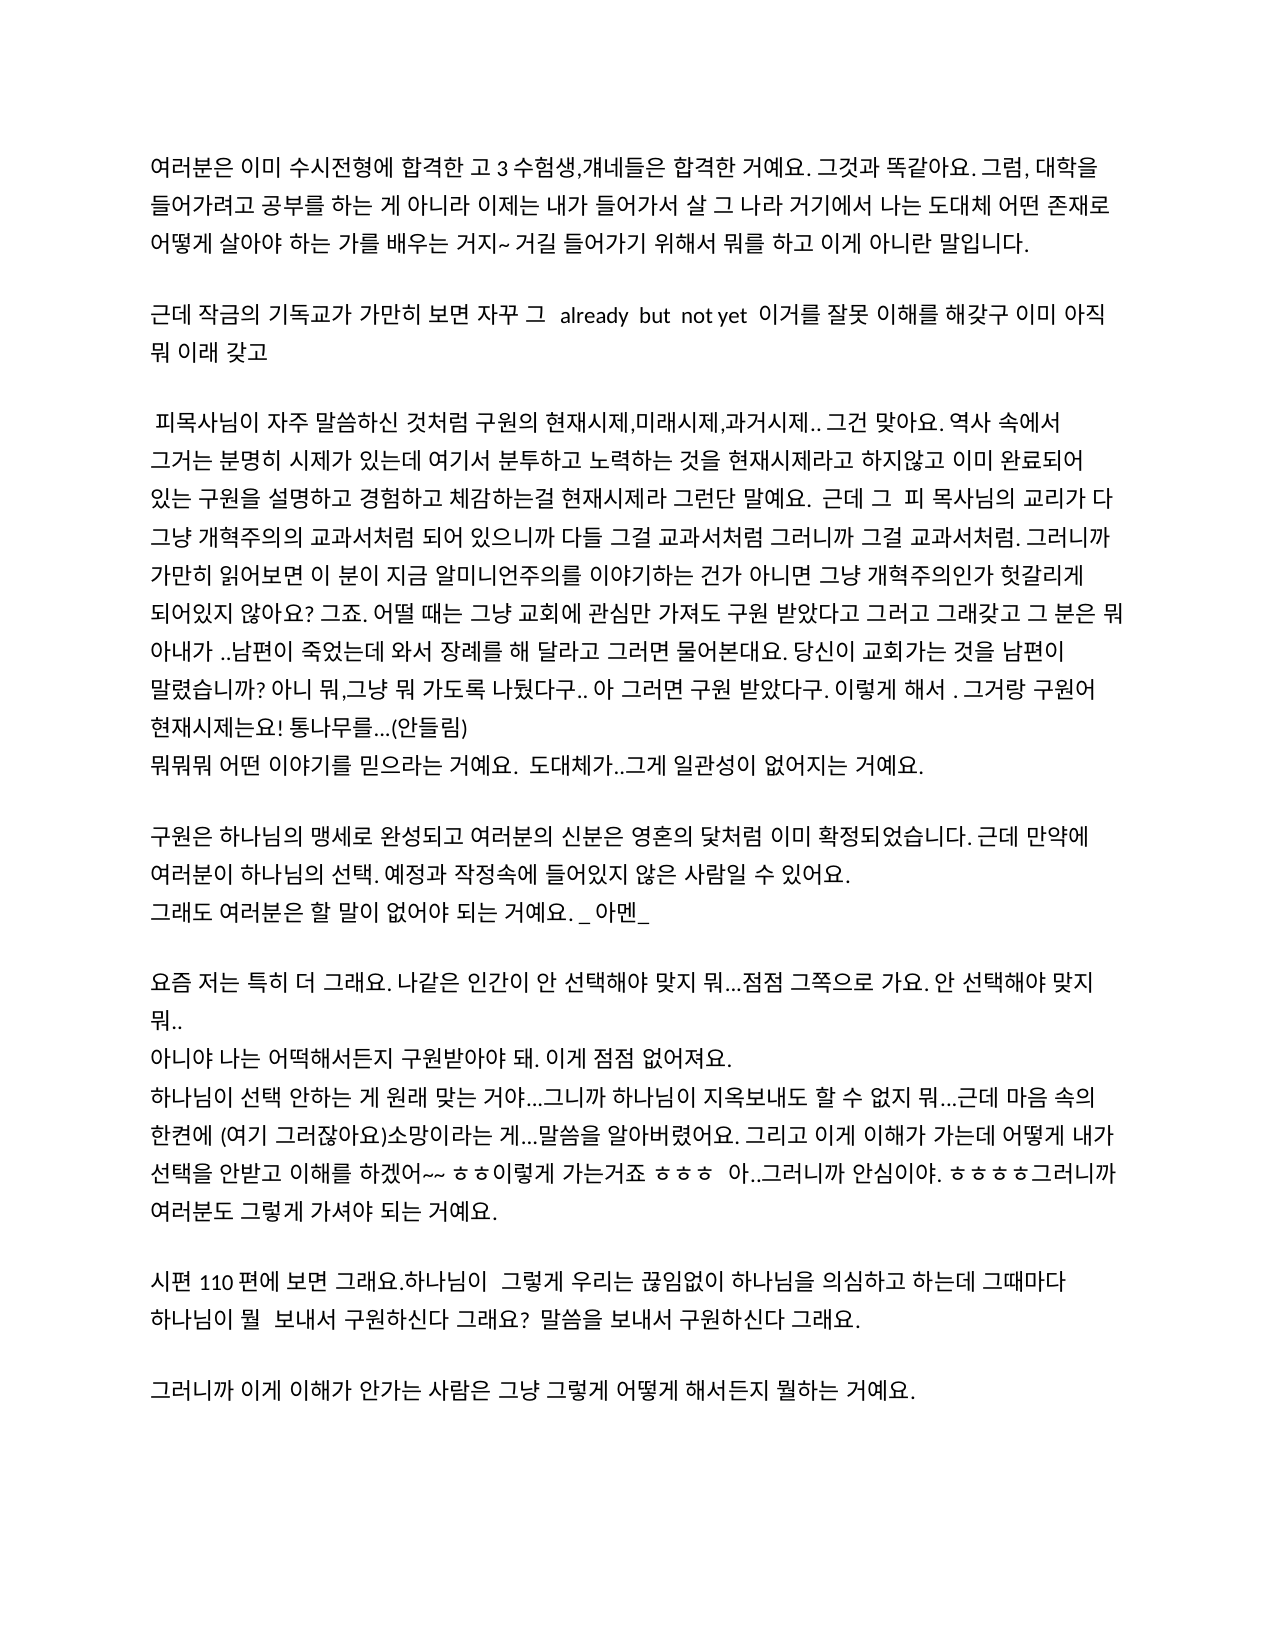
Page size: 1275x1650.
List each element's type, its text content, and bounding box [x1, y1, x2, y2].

text 여러분은 이미 수시전형에 합격한 고3 수험생,걔네들은 합격한 거예요. 그것과 똑같아요. 그럼, 대학을 들어가려고 공부를 하는 게 아니라 이제는 내가 들어가서 살 그 나라 거기에서 나는 도대체 어떤 존재로 어떻게 살아야 하는 가를 배우는 거지~ 거길 들어가기 위해서 뭐를 하고 이게 아니란 말입니다. [150, 150, 1125, 259]
text 구원은 하나님의 맹세로 완성되고 여러분의 신분은 영혼의 닻처럼 이미 확정되었습니다. 근데 만약에 여러분이 하나님의 선택. 예정과 작정속에 들어있지 않은 사람일 수 있어요. [150, 818, 1125, 890]
text 요즘 저는 특히 더 그래요. 나같은 인간이 안 선택해야 맞지 뭐...점점 그쪽으로 가요. 안 선택해야 맞지 뭐.. [150, 965, 1125, 1036]
text 그래도 여러분은 할 말이 없어야 되는 거예요. _ 아멘_ [150, 895, 1125, 928]
text 아니야 나는 어떡해서든지 구원받아야 돼. 이게 점점 없어져요. [150, 1041, 1125, 1074]
text 시편 110편에 보면 그래요.하나님이 그렇게 우리는 끊임없이 하나님을 의심하고 하는데 그때마다 하나님이 뭘 보내서 구원하신다 그래요? 말씀을 보내서 구원하신다 그래요. [150, 1264, 1125, 1335]
text 하나님이 선택 안하는 게 원래 맞는 거야...그니까 하나님이 지옥보내도 할 수 없지 뭐...근데 마음 속의 한켠에 (여기 그러잖아요)소망이라는 게...말씀을 알아버렸어요. 그리고 이게 이해가 가는데 어떻게 내가 선택을 안받고 이해를 하겠어~~ ㅎㅎ이렇게 가는거죠 ㅎㅎㅎ 아..그러니까 안심이야. ㅎㅎㅎㅎ그러니까 여러분도 그렇게 가셔야 되는 거예요. [150, 1079, 1125, 1227]
text 그러니까 이게 이해가 안가는 사람은 그냥 그렇게 어떻게 해서든지 뭘하는 거예요. [150, 1372, 1125, 1406]
text 피목사님이 자주 말씀하신 것처럼 구원의 현재시제,미래시제,과거시제.. 그건 맞아요. 역사 속에서 그거는 분명히 시제가 있는데 여기서 분투하고 노력하는 것을 현재시제라고 하지않고 이미 완료되어 있는 구원을 설명하고 경험하고 체감하는걸 현재시제라 그런단 말예요. 근데 그 피 목사님의 교리가 다 그냥 개혁주의의 교과서처럼 되어 있으니까 다들 그걸 교과서처럼 그러니까 그걸 교과서처럼. 그러니까 가만히 읽어보면 이 분이 지금 알미니언주의를 이야기하는 건가 아니면 그냥 개혁주의인가 헛갈리게 되어있지 않아요? 그죠. 어떨 때는 그냥 교회에 관심만 가져도 구원 받았다고 그러고 그래갖고 그 분은 뭐 아내가 ..남편이 죽었는데 와서 장례를 해 달라고 그러면 물어본대요. 당신이 교회가는 것을 남편이 말렸습니까? 아니 뭐,그냥 뭐 가도록 나뒀다구.. 아 그러면 구원 받았다구. 이렇게 해서 . 그거랑 구원어 현재시제는요! 통나무를...(안들림) [150, 405, 1125, 743]
text 뭐뭐뭐 어떤 이야기를 믿으라는 거예요. 도대체가..그게 일관성이 없어지는 거예요. [150, 748, 1125, 781]
text 근데 작금의 기독교가 가만히 보면 자꾸 그 already but not yet 이거를 잘못 이해를 해갖구 이미 아직 뭐 이래 갖고 [150, 297, 1125, 368]
